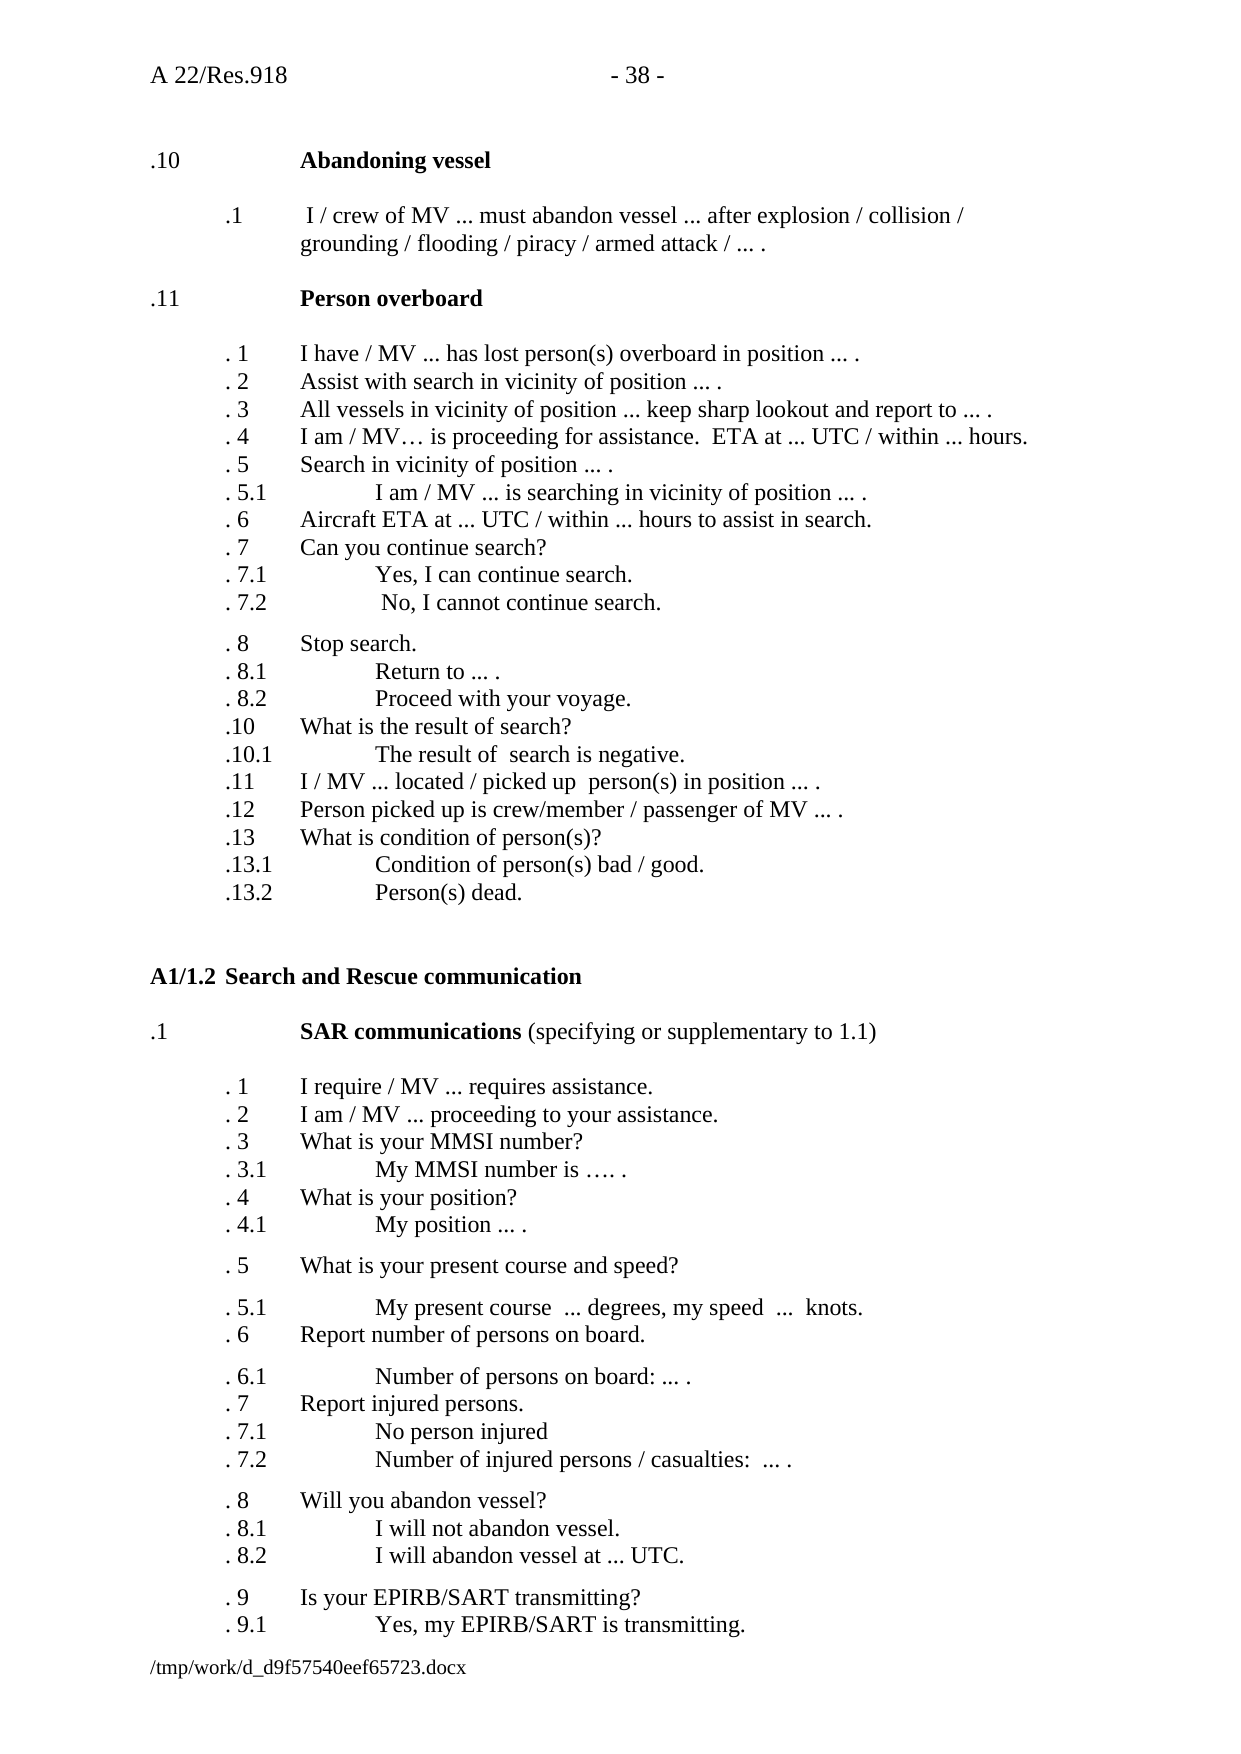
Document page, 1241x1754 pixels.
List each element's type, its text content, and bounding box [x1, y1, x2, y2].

text . 7.2 Number of injured persons / casualties: ... . [150, 1444, 1128, 1472]
text . 1 I have / MV ... has lost person(s) overboard in position ... . [150, 339, 1128, 367]
text . 3.1 My MMSI number is …. . [150, 1155, 1128, 1182]
text . 4.1 My position ... . [150, 1210, 1128, 1238]
text . 8.1 Return to ... . [150, 657, 1128, 684]
text . 1 I require / MV ... requires assistance. [150, 1072, 1128, 1100]
text .10 What is the result of search? [150, 712, 1128, 740]
text .11 Person overboard [150, 284, 1128, 312]
text . 3 All vessels in vicinity of position ... keep sharp lookout and report to ... . [150, 395, 1128, 422]
text . 2 I am / MV ... proceeding to your assistance. [150, 1100, 1128, 1127]
text . 7.2 No, I cannot continue search. [150, 588, 1128, 616]
text . 3 What is your MMSI number? [150, 1127, 1128, 1155]
text . 7 Can you continue search? [150, 533, 1128, 560]
text . 5 Search in vicinity of position ... . [150, 450, 1128, 477]
text . 5.1 I am / MV ... is searching in vicinity of position ... . [150, 477, 1128, 505]
text . 6 Report number of persons on board. [150, 1320, 1128, 1348]
text . 9.1 Yes, my EPIRB/SART is transmitting. [150, 1610, 1128, 1638]
text .10 Abandoning vessel [150, 146, 1128, 174]
text . 8.1 I will not abandon vessel. [150, 1513, 1128, 1541]
text .13.2 Person(s) dead. [150, 878, 1128, 905]
text .1 SAR communications (specifying or supplementary to 1.1) [150, 1017, 1128, 1044]
text . 4 I am / MV… is proceeding for assistance. ETA at ... UTC / within ... hours. [150, 422, 1128, 450]
text .13.1 Condition of person(s) bad / good. [150, 850, 1128, 878]
text . 7 Report injured persons. [150, 1389, 1128, 1417]
text . 2 Assist with search in vicinity of position ... . [150, 367, 1128, 395]
text . 4 What is your position? [150, 1182, 1128, 1210]
text .11 I / MV ... located / picked up person(s) in position ... . [150, 767, 1128, 795]
text . 5.1 My present course ... degrees, my speed ... knots. [150, 1293, 1128, 1320]
text . 6 Aircraft ETA at ... UTC / within ... hours to assist in search. [150, 505, 1128, 533]
text A1/1.2 Search and Rescue communication [150, 962, 1128, 989]
text .10.1 The result of search is negative. [150, 740, 1128, 767]
text . 7.1 No person injured [150, 1417, 1128, 1444]
text . 6.1 Number of persons on board: ... . [150, 1362, 1128, 1389]
text . 8 Will you abandon vessel? [150, 1486, 1128, 1513]
text grounding / flooding / piracy / armed attack / ... . [150, 229, 1128, 257]
text . 7.1 Yes, I can continue search. [150, 560, 1128, 588]
text .1 I / crew of MV ... must abandon vessel ... after explosion / collision / [150, 201, 1128, 229]
text . 9 Is your EPIRB/SART transmitting? [150, 1582, 1128, 1610]
text .13 What is condition of person(s)? [150, 822, 1128, 850]
text . 5 What is your present course and speed? [150, 1251, 1128, 1279]
text . 8 Stop search. [150, 629, 1128, 657]
text . 8.2 Proceed with your voyage. [150, 684, 1128, 712]
text .12 Person picked up is crew/member / passenger of MV ... . [150, 795, 1128, 822]
text . 8.2 I will abandon vessel at ... UTC. [150, 1541, 1128, 1569]
